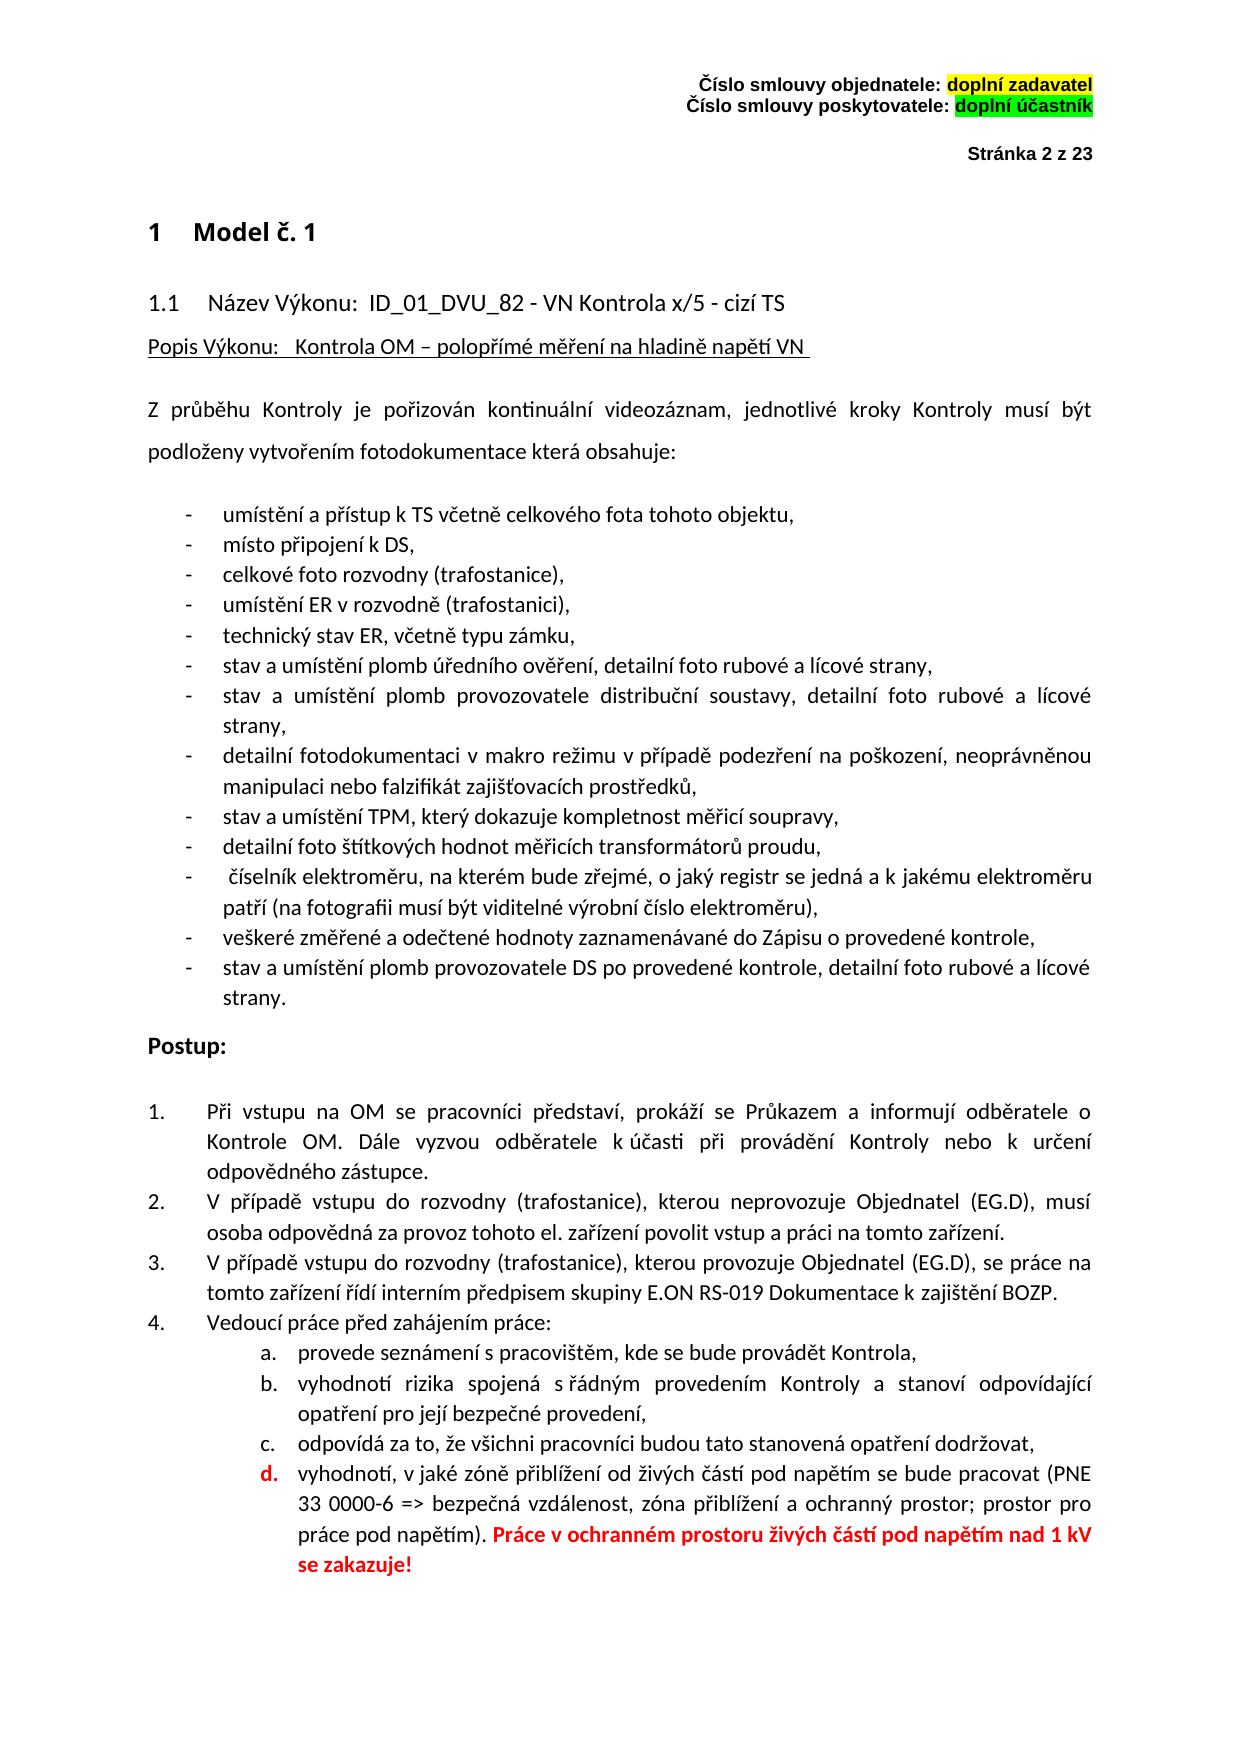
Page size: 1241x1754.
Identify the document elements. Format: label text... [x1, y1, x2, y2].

subtitle Model č. 1 [148, 215, 1093, 249]
list vyhodnotí rizika spojená s řádným provedením Kontroly a stanoví odpovídající opatření pro její bezpečné provedení, [260, 1369, 1093, 1427]
list místo připojení k DS, [185, 530, 1093, 558]
list veškeré změřené a odečtené hodnoty zaznamenávané do Zápisu o provedené kontrole, [185, 923, 1093, 951]
list stav a umístění TPM, který dokazuje kompletnost měřicí soupravy, [185, 802, 1093, 830]
list stav a umístění plomb provozovatele distribuční soustavy, detailní foto rubové a lícové strany, [185, 681, 1093, 739]
list vyhodnotí, v jaké zóně přiblížení od živých částí pod napětím se bude pracovat (PNE 33 0000-6 => bezpečná vzdálenost, zóna přiblížení a ochranný prostor; prostor pro práce pod napětím). Práce v ochranném prostoru živých částí pod napětím nad 1 kV se zakazuje! [260, 1459, 1093, 1578]
list detailní foto štítkových hodnot měřicích transformátorů proudu, [185, 832, 1093, 860]
list stav a umístění plomb úředního ověření, detailní foto rubové a lícové strany, [185, 651, 1093, 679]
list celkové foto rozvodny (trafostanice), [185, 560, 1093, 588]
text Postup: [148, 1030, 1093, 1061]
list umístění ER v rozvodně (trafostanici), [185, 591, 1093, 619]
subtitle Název Výkonu: ID_01_DVU_82 - VN Kontrola x/5 - cizí TS [148, 287, 1093, 317]
list technický stav ER, včetně typu zámku, [185, 621, 1093, 649]
list umístění a přístup k TS včetně celkového fota tohoto objektu, [185, 500, 1093, 528]
list číselník elektroměru, na kterém bude zřejmé, o jaký registr se jedná a k jakému elektroměru patří (na fotografii musí být viditelné výrobní číslo elektroměru), [185, 862, 1093, 921]
list odpovídá za to, že všichni pracovníci budou tato stanovená opatření dodržovat, [260, 1429, 1093, 1457]
list provede seznámení s pracovištěm, kde se bude provádět Kontrola, [260, 1338, 1093, 1366]
list V případě vstupu do rozvodny (trafostanice), kterou provozuje Objednatel (EG.D), se práce na tomto zařízení řídí interním předpisem skupiny E.ON RS-019 Dokumentace k zajištění BOZP. [148, 1248, 1093, 1306]
text Z průběhu Kontroly je pořizován kontinuální videozáznam, jednotlivé kroky Kontroly musí být podloženy vytvořením fotodokumentace která obsahuje: [148, 395, 1093, 465]
text Popis Výkonu: Kontrola OM – polopřímé měření na hladině napětí VN [148, 332, 1093, 360]
list V případě vstupu do rozvodny (trafostanice), kterou neprovozuje Objednatel (EG.D), musí osoba odpovědná za provoz tohoto el. zařízení povolit vstup a práci na tomto zařízení. [148, 1187, 1093, 1246]
list detailní fotodokumentaci v makro režimu v případě podezření na poškození, neoprávněnou manipulaci nebo falzifikát zajišťovacích prostředků, [185, 742, 1093, 800]
list Při vstupu na OM se pracovníci představí, prokáží se Průkazem a informují odběratele o Kontrole OM. Dále vyzvou odběratele k účasti při provádění Kontroly nebo k určení odpovědného zástupce. [148, 1097, 1093, 1185]
list Vedoucí práce před zahájením práce: [148, 1308, 1093, 1336]
list stav a umístění plomb provozovatele DS po provedené kontrole, detailní foto rubové a lícové strany. [185, 953, 1093, 1011]
